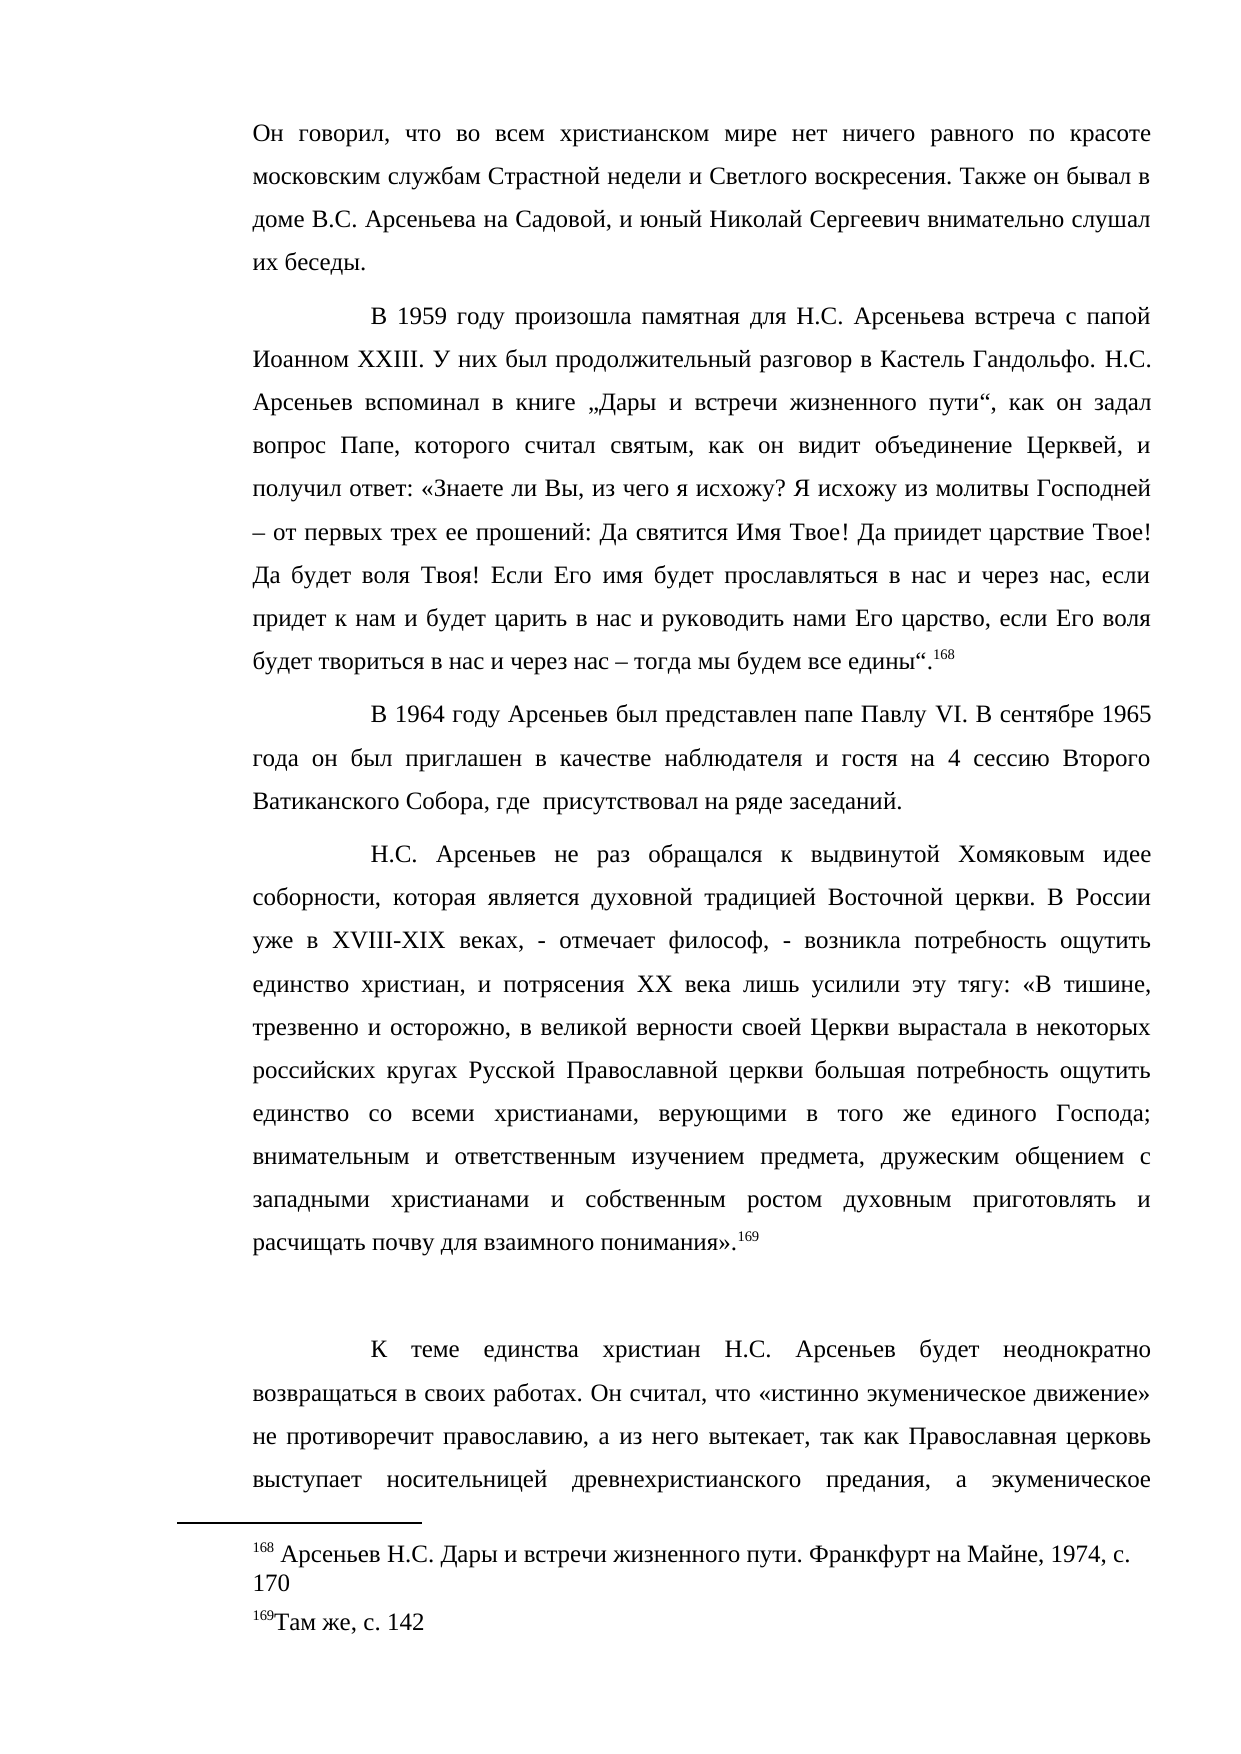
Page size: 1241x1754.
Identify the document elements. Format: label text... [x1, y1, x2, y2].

text Н.С. Арсеньев не раз обращался к выдвинутой Хомяковым идее соборности, которая является духовной традицией Восточной церкви. В России уже в XVIII-XIX веках, - отмечает философ, - возникла потребность ощутить единство христиан, и потрясения XX века лишь усилили эту тягу: «В тишине, трезвенно и осторожно, в великой верности своей Церкви вырастала в некоторых российских кругах Русской Православной церкви большая потребность ощутить единство со всеми христианами, верующими в того же единого Господа; внимательным и ответственным изучением предмета, дружеским общением с западными христианами и собственным ростом духовным приготовлять и расчищать почву для взаимного понимания». [252, 839, 1152, 1256]
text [252, 1334, 1152, 1493]
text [252, 118, 1152, 276]
text В 1959 году произошла памятная для Н.С. Арсеньева встреча с папой Иоанном XXIII. У них был продолжительный разговор в Кастель Гандольфо. Н.С. Арсеньев вспоминал в книге „Дары и встречи жизненного пути“, как он задал вопрос Папе, которого считал святым, как он видит объединение Церквей, и получил ответ: «Знаете ли Вы, из чего я исхожу? Я исхожу из молитвы Господней – от первых трех ее прошений: Да святится Имя Твое! Да приидет царствие Твое! Да будет воля Твоя! Если Его имя будет прославляться в нас и через нас, если придет к нам и будет царить в нас и руководить нами Его царство, если Его воля будет твориться в нас и через нас – тогда мы будем все едины“. [252, 301, 1152, 675]
text В 1964 году Арсеньев был представлен папе Павлу VI. В сентябре 1965 года он был приглашен в качестве наблюдателя и гостя на 4 сессию Второго Ватиканского Собора, где присутствовал на ряде заседаний. [252, 699, 1152, 814]
